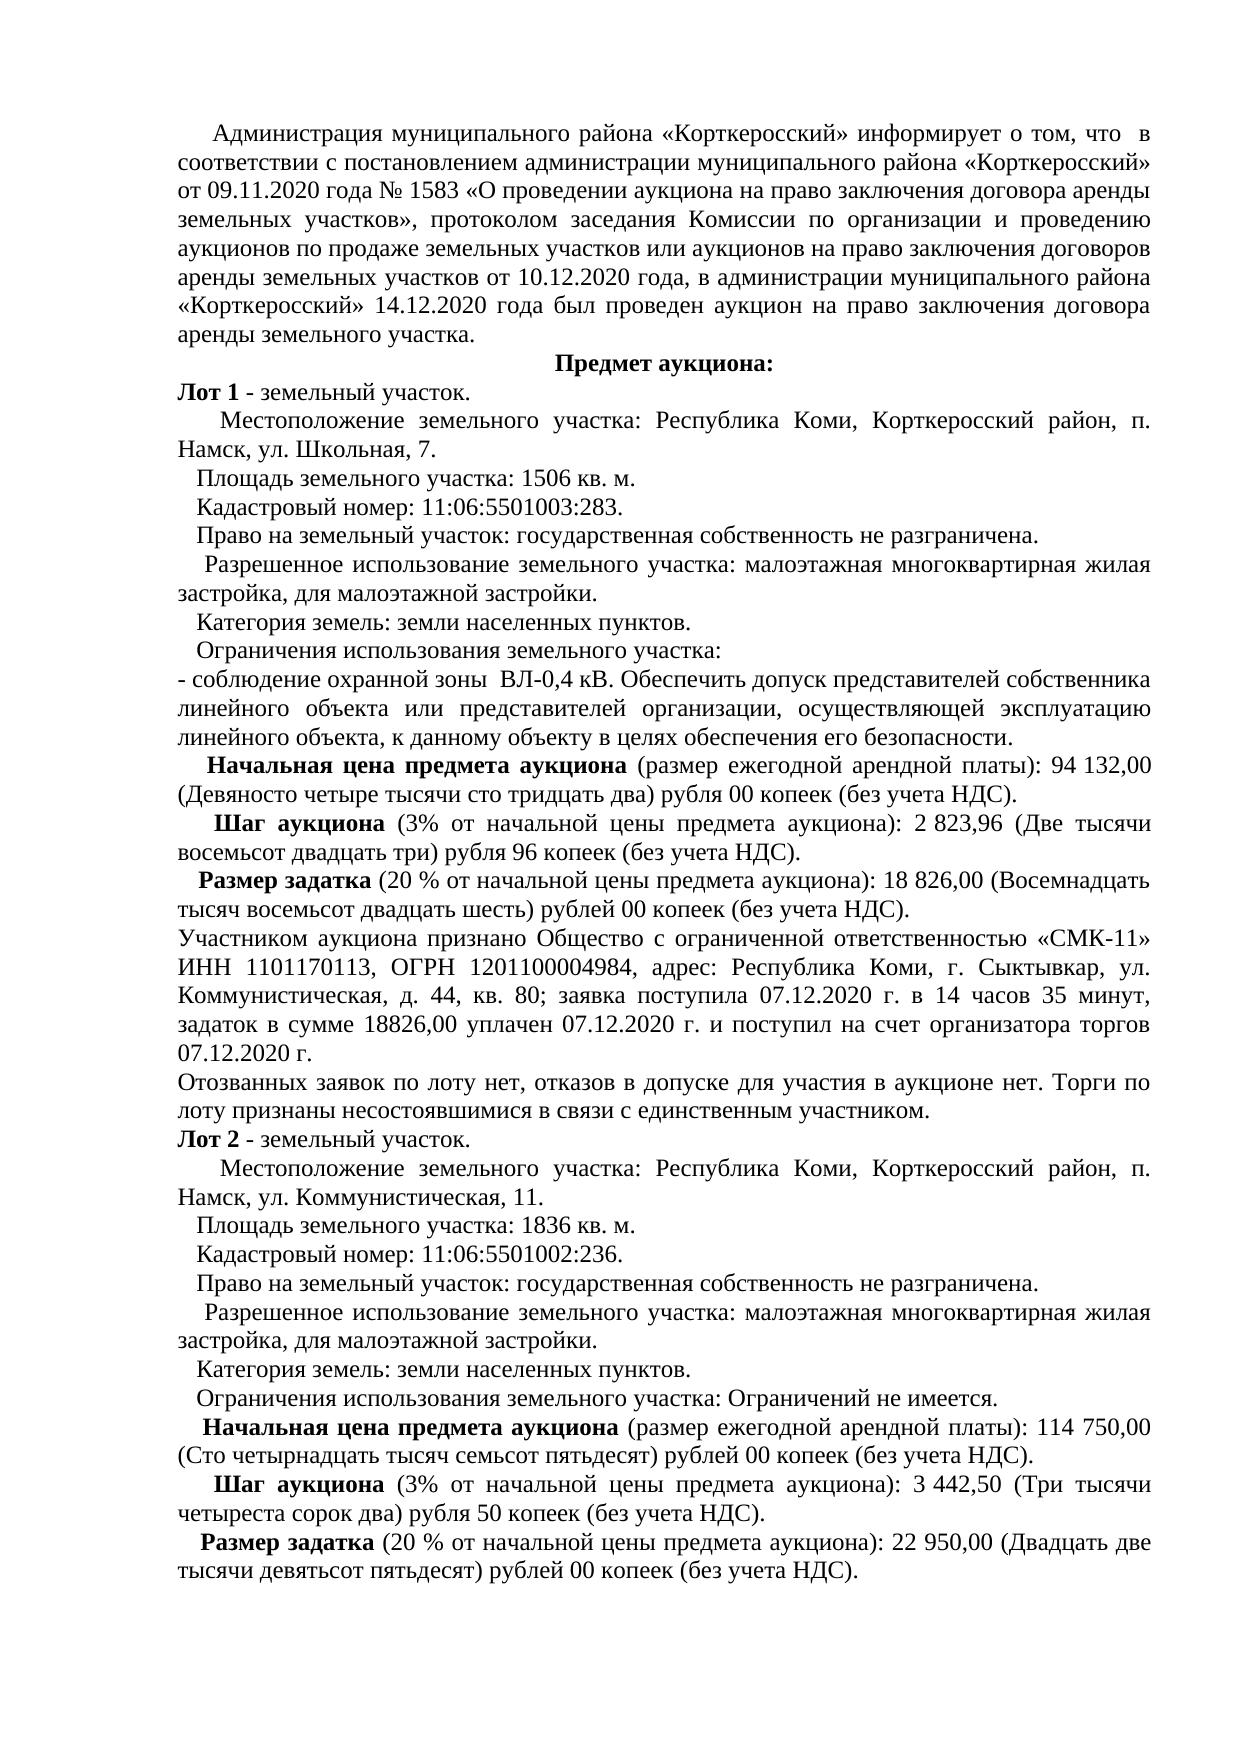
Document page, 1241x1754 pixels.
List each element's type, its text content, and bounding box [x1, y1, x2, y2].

text Кадастровый номер: 11:06:5501003:283. [177, 492, 1152, 521]
text Шаг аукциона (3% от начальной цены предмета аукциона): 3 442,50 (Три тысячи четыреста сорок два) рубля 50 копеек (без учета НДС). [177, 1469, 1152, 1527]
text Начальная цена предмета аукциона (размер ежегодной арендной платы): 114 750,00 (Сто четырнадцать тысяч семьсот пятьдесят) рублей 00 копеек (без учета НДС). [177, 1412, 1152, 1469]
text Площадь земельного участка: 1836 кв. м. [177, 1211, 1152, 1239]
text Местоположение земельного участка: Республика Коми, Корткеросский район, п. Намск, ул. Школьная, 7. [177, 406, 1152, 463]
text Ограничения использования земельного участка: [177, 636, 1152, 664]
text Участником аукциона признано Общество с ограниченной ответственностью «СМК-11» ИНН 1101170113, ОГРН 1201100004984, адрес: Республика Коми, г. Сыктывкар, ул. Коммунистическая, д. 44, кв. 80; заявка поступила 07.12.2020 г. в 14 часов 35 минут, задаток в сумме 18826,00 уплачен 07.12.2020 г. и поступил на счет организатора торгов 07.12.2020 г. [177, 923, 1152, 1067]
text Кадастровый номер: 11:06:5501002:236. [177, 1239, 1152, 1268]
text Ограничения использования земельного участка: Ограничений не имеется. [177, 1383, 1152, 1412]
text Разрешенное использование земельного участка: малоэтажная многоквартирная жилая застройка, для малоэтажной застройки. [177, 549, 1152, 607]
text Лот 2 - земельный участок. [177, 1124, 1152, 1153]
text Разрешенное использование земельного участка: малоэтажная многоквартирная жилая застройка, для малоэтажной застройки. [177, 1297, 1152, 1354]
text Площадь земельного участка: 1506 кв. м. [177, 463, 1152, 492]
text Начальная цена предмета аукциона (размер ежегодной арендной платы): 94 132,00 (Девяносто четыре тысячи сто тридцать два) рубля 00 копеек (без учета НДС). [177, 751, 1152, 808]
list Администрация муниципального района «Корткеросский» информирует о том, что в соответствии с постановлением администрации муниципального района «Корткеросский» от 09.11.2020 года № 1583 «О проведении аукциона на право заключения договора аренды земельных участков», протоколом заседания Комиссии по организации и проведению аукционов по продаже земельных участков или аукционов на право заключения договоров аренды земельных участков от 10.12.2020 года, в администрации муниципального района «Корткеросский» 14.12.2020 года был проведен аукцион на право заключения договора аренды земельного участка. [177, 118, 1152, 348]
text Лот 1 - земельный участок. [177, 377, 1152, 406]
text Категория земель: земли населенных пунктов. [177, 1354, 1152, 1383]
text - соблюдение охранной зоны ВЛ-0,4 кВ. Обеспечить допуск представителей собственника линейного объекта или представителей организации, осуществляющей эксплуатацию линейного объекта, к данному объекту в целях обеспечения его безопасности. [177, 664, 1152, 751]
text Отозванных заявок по лоту нет, отказов в допуске для участия в аукционе нет. Торги по лоту признаны несостоявшимися в связи с единственным участником. [177, 1067, 1152, 1124]
text Шаг аукциона (3% от начальной цены предмета аукциона): 2 823,96 (Две тысячи восемьсот двадцать три) рубля 96 копеек (без учета НДС). [177, 808, 1152, 866]
text Размер задатка (20 % от начальной цены предмета аукциона): 22 950,00 (Двадцать две тысячи девятьсот пятьдесят) рублей 00 копеек (без учета НДС). [177, 1527, 1152, 1584]
text Право на земельный участок: государственная собственность не разграничена. [177, 521, 1152, 549]
text Местоположение земельного участка: Республика Коми, Корткеросский район, п. Намск, ул. Коммунистическая, 11. [177, 1153, 1152, 1211]
list Предмет аукциона: [177, 348, 1152, 377]
text Категория земель: земли населенных пунктов. [177, 607, 1152, 636]
text Право на земельный участок: государственная собственность не разграничена. [177, 1268, 1152, 1297]
text Размер задатка (20 % от начальной цены предмета аукциона): 18 826,00 (Восемнадцать тысяч восемьсот двадцать шесть) рублей 00 копеек (без учета НДС). [177, 866, 1152, 923]
